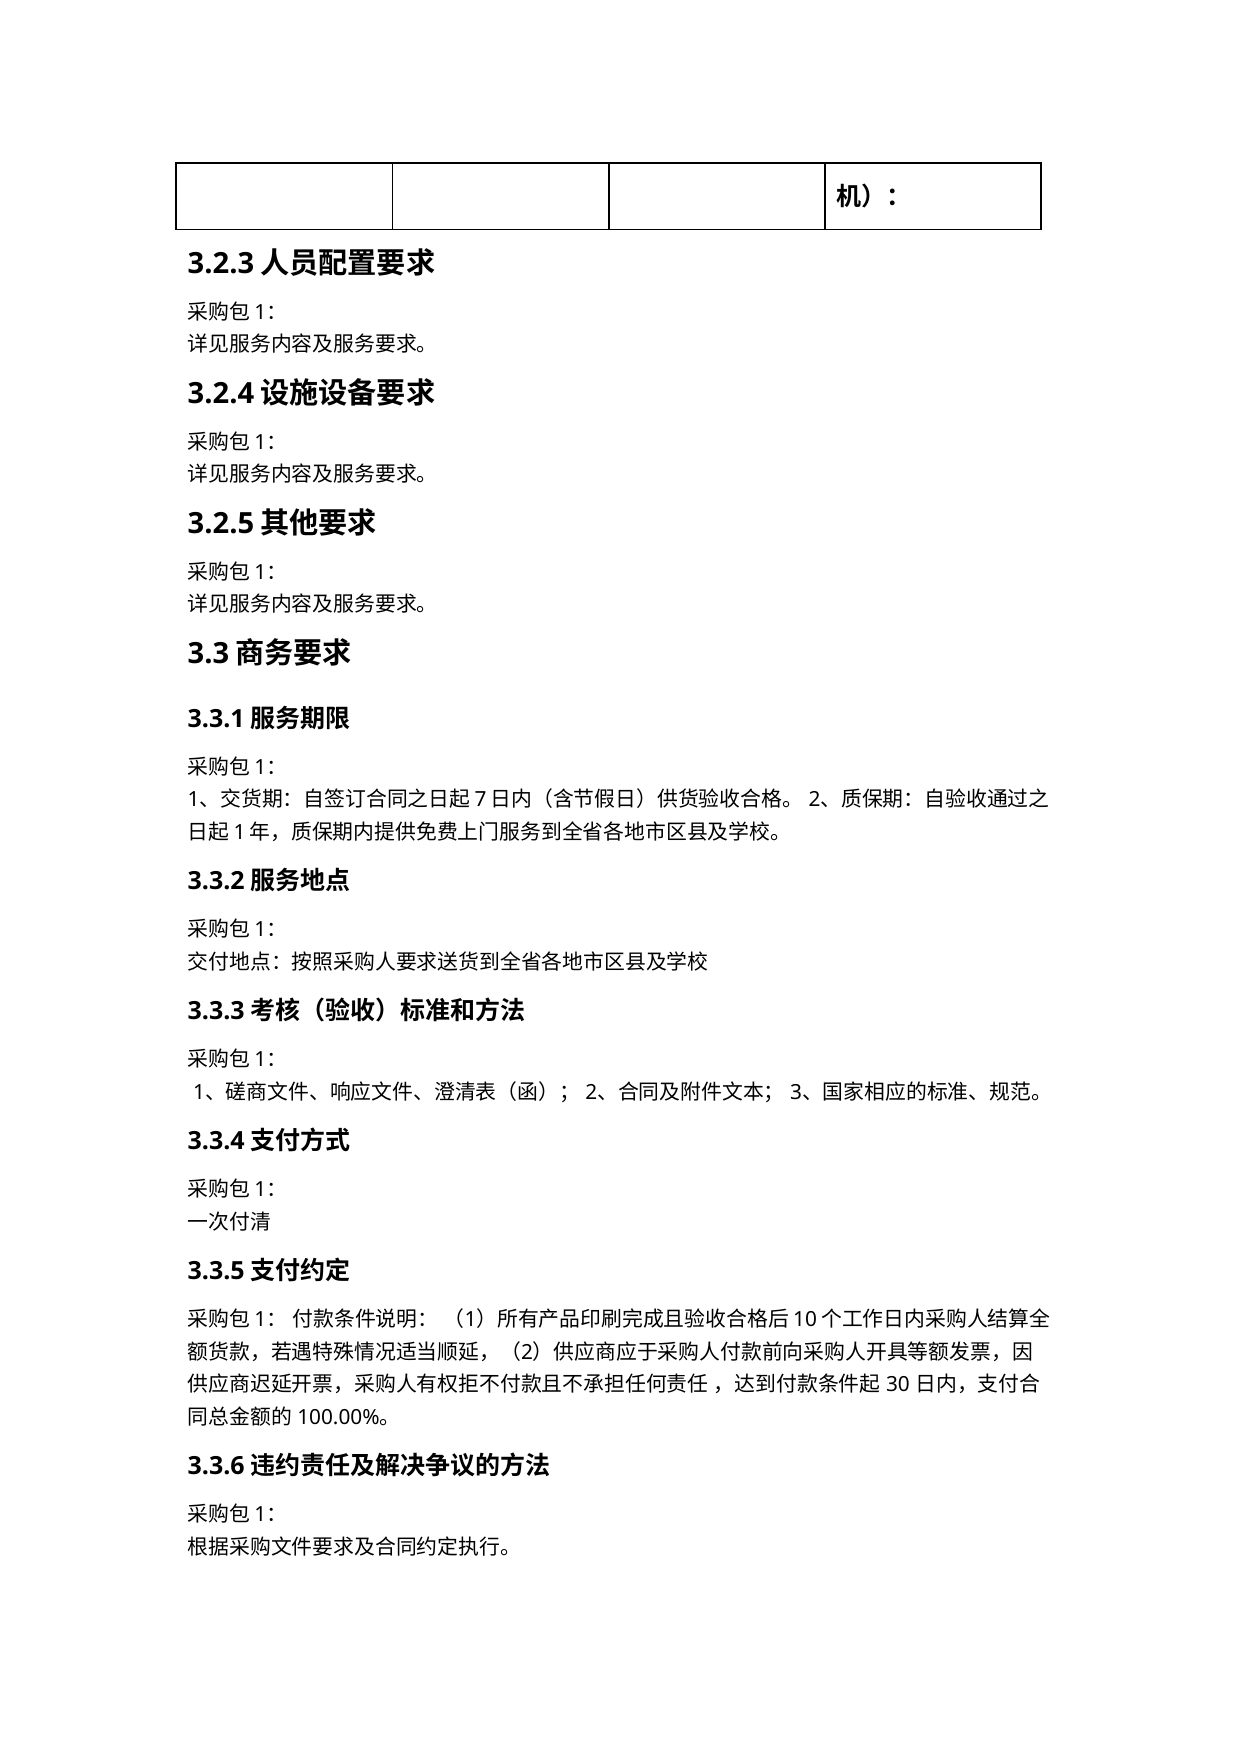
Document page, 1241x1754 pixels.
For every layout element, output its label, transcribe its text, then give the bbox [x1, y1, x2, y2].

text 3.3.6违约责任及解决争议的方法 [187, 1433, 1053, 1498]
text 采购包1： [187, 425, 1053, 458]
text 采购包1： [187, 555, 1053, 588]
text 3.3.2服务地点 [187, 848, 1053, 913]
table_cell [826, 164, 1040, 228]
text 采购包1： [187, 1498, 1053, 1530]
text 3.3商务要求 [187, 620, 1053, 685]
text 3.3.4支付方式 [187, 1108, 1053, 1173]
text 1、磋商文件、响应文件、澄清表（函）； 2、合同及附件文本； 3、国家相应的标准、规范。 [187, 1075, 1053, 1108]
text 采购包1： [187, 750, 1053, 783]
text 3.3.5支付约定 [187, 1238, 1053, 1303]
text 3.2.5其他要求 [187, 490, 1053, 555]
text 3.3.1服务期限 [187, 685, 1053, 750]
text 采购包1： [187, 1173, 1053, 1205]
text 根据采购文件要求及合同约定执行。 [187, 1530, 1053, 1563]
text 3.3.3考核（验收）标准和方法 [187, 978, 1053, 1043]
text 采购包1： [187, 295, 1053, 328]
text 交付地点：按照采购人要求送货到全省各地市区县及学校 [187, 945, 1053, 978]
text 3.2.3人员配置要求 [187, 230, 1053, 295]
text 详见服务内容及服务要求。 [187, 458, 1053, 490]
table_cell [177, 164, 392, 228]
text 一次付清 [187, 1205, 1053, 1238]
text 采购包1： 付款条件说明： （1）所有产品印刷完成且验收合格后10个工作日内采购人结算全额货款，若遇特殊情况适当顺延，（2）供应商应于采购人付款前向采购人开具等额发票，因供应商迟延开票，采购人有权拒不付款且不承担任何责任 ，达到付款条件起 30 日内，支付合同总金额的 100.00%。 [187, 1303, 1053, 1433]
text 3.2.4设施设备要求 [187, 360, 1053, 425]
table_cell [610, 164, 824, 228]
text 详见服务内容及服务要求。 [187, 588, 1053, 620]
text 详见服务内容及服务要求。 [187, 328, 1053, 360]
table_cell 2 [393, 164, 608, 228]
text 采购包1： [187, 1043, 1053, 1075]
text 采购包1： [187, 913, 1053, 945]
text 1、交货期：自签订合同之日起7日内（含节假日）供货验收合格。 2、质保期：自验收通过之日起1年，质保期内提供免费上门服务到全省各地市区县及学校。 [187, 783, 1053, 848]
